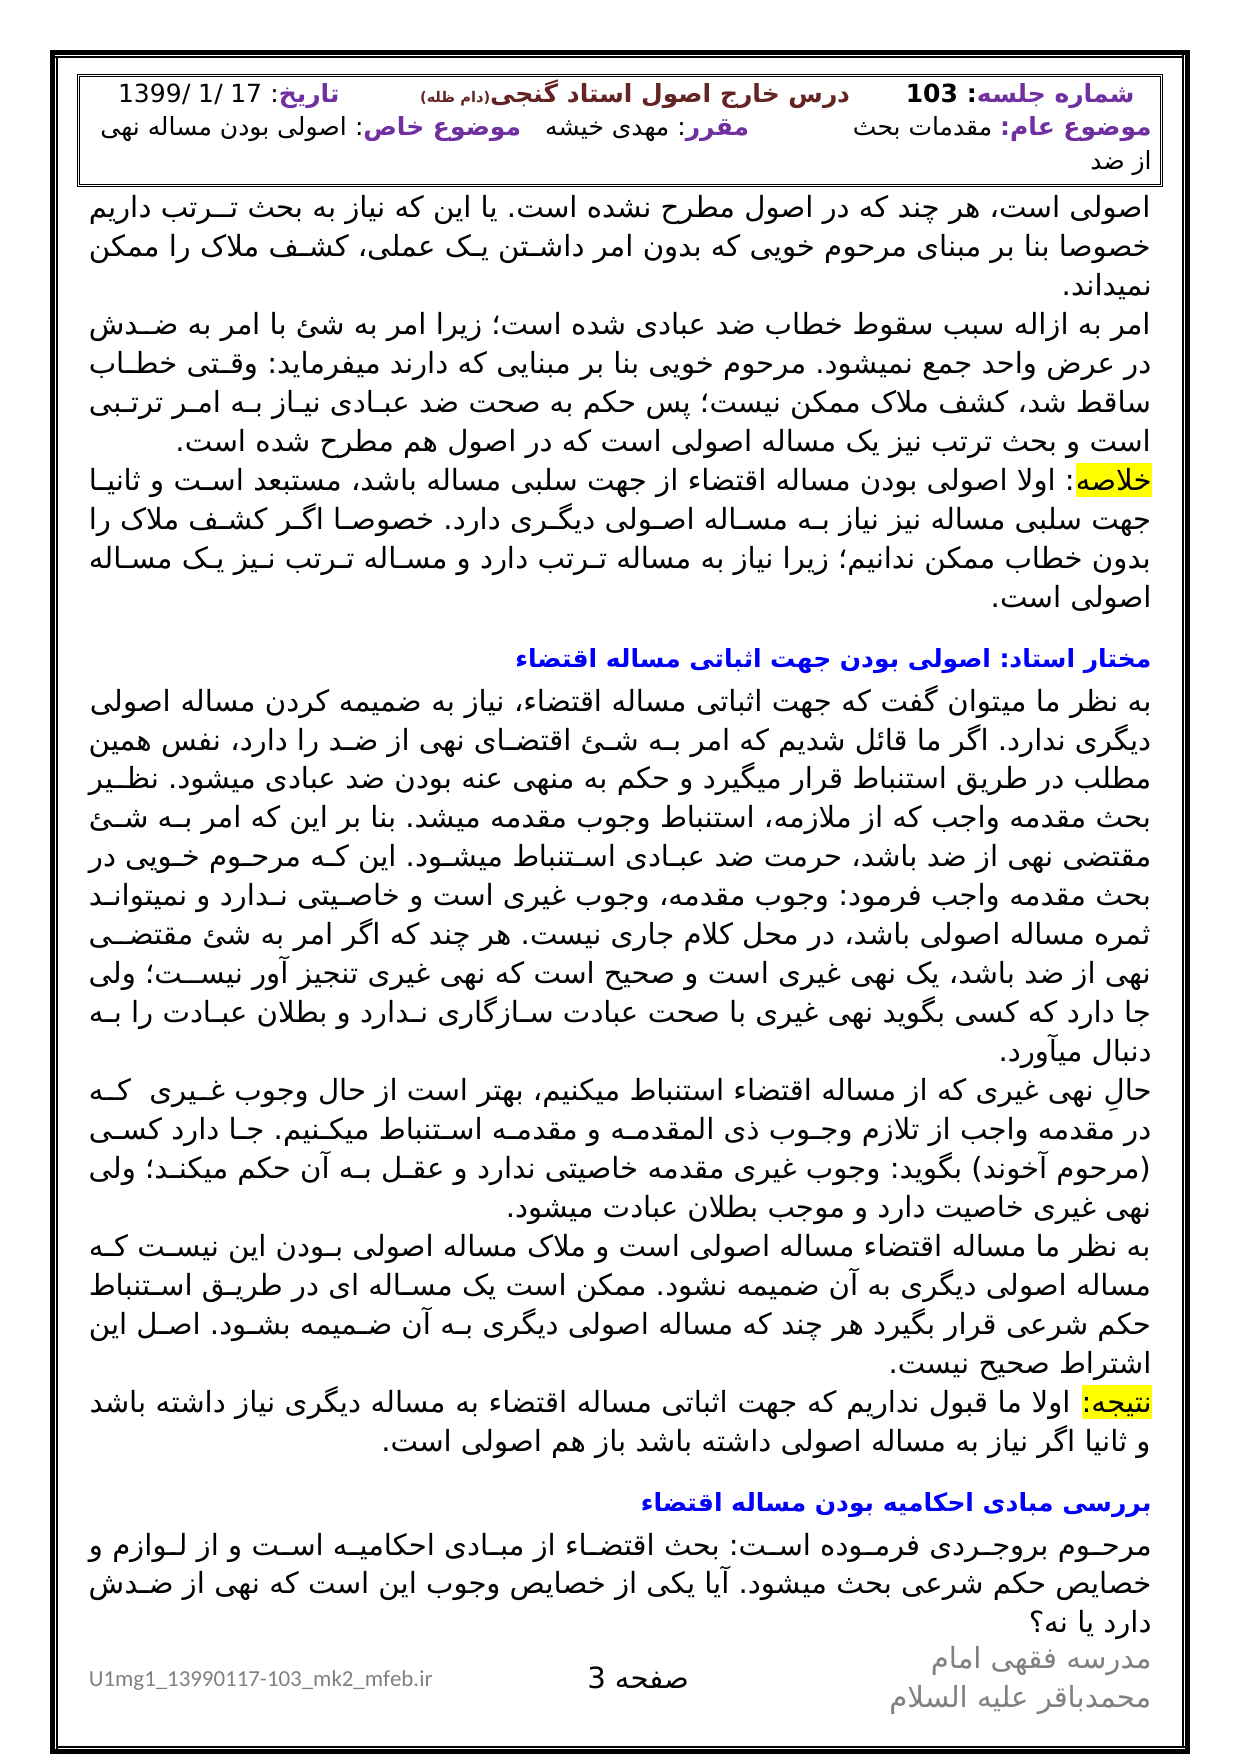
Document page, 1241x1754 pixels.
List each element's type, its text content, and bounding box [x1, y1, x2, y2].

text امر به ازاله سبب سقوط خطاب ضد عبادی شده است؛ زیرا امر به شئ با امر به ضدش در عرض واحد جمع نمیشود. مرحوم خویی بنا بر مبنایی که دارند میفرماید: وقتی خطاب ساقط شد، کشف ملاک ممکن نیست؛ پس حکم به صحت ضد عبادی نیاز به امر ترتبی است و بحث ترتب نیز یک مساله اصولی است که در اصول هم مطرح شده است. [89, 307, 1152, 458]
text به نظر ما میتوان گفت که جهت اثباتی مساله اقتضاء، نیاز به ضمیمه کردن مساله اصولی دیگری ندارد. اگر ما قائل شدیم که امر به شئ اقتضای نهی از ضد را دارد، نفس همین مطلب در طریق استنباط قرار میگیرد و حکم به منهی عنه بودن ضد عبادی میشود. نظیر بحث مقدمه واجب که از ملازمه، استنباط وجوب مقدمه میشد. بنا بر این که امر به شئ مقتضی نهی از ضد باشد، حرمت ضد عبادی استنباط میشود. این که مرحوم خویی در بحث مقدمه واجب فرمود: وجوب مقدمه، وجوب غیری است و خاصیتی ندارد و نمیتواند ثمره مساله اصولی باشد، در محل کلام جاری نیست. هر چند که اگر امر به شئ مقتضی نهی از ضد باشد، یک نهی غیری است و صحیح است که نهی غیری تنجیز آور نیست؛ ولی جا دارد که کسی بگوید نهی غیری با صحت عبادت سازگاری ندارد و بطلان عبادت را به دنبال میآورد. [89, 684, 1152, 1068]
text به نظر ما مساله اقتضاء مساله اصولی است و ملاک مساله اصولی بودن این نیست که مساله اصولی دیگری به آن ضمیمه نشود. ممکن است یک مساله ای در طریق استنباط حکم شرعی قرار بگیرد هر چند که مساله اصولی دیگری به آن ضمیمه بشود. اصل این اشتراط صحیح نیست. [89, 1229, 1152, 1380]
text خلاصه: اولا اصولی بودن مساله اقتضاء از جهت سلبی مساله باشد، مستبعد است و ثانیا جهت سلبی مساله نیز نیاز به مساله اصولی دیگری دارد. خصوصا اگر کشف ملاک را بدون خطاب ممکن ندانیم؛ زیرا نیاز به مساله ترتب دارد و مساله ترتب نیز یک مساله اصولی است. [89, 463, 1152, 614]
text نتیجه: اولا ما قبول نداریم که جهت اثباتی مساله اقتضاء به مساله دیگری نیاز داشته باشد و ثانیا اگر نیاز به مساله اصولی داشته باشد باز هم اصولی است. [89, 1385, 1152, 1458]
subtitle مختار استاد: اصولی بودن جهت اثباتی مساله اقتضاء [89, 644, 1152, 673]
text مرحوم بروجردی فرموده است: بحث اقتضاء از مبادی احکامیه است و از لوازم و خصایص حکم شرعی بحث میشود. آیا یکی از خصایص وجوب این است که نهی از ضدش دارد یا نه؟ [89, 1528, 1152, 1640]
subtitle بررسی مبادی احکامیه بودن مساله اقتضاء [89, 1488, 1152, 1517]
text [89, 191, 1152, 302]
text حالِ نهی غیری که از مساله اقتضاء استنباط میکنیم، بهتر است از حال وجوب غیری که در مقدمه واجب از تلازم وجوب ذی المقدمه و مقدمه استنباط میکنیم. جا دارد کسی (مرحوم آخوند) بگوید: وجوب غیری مقدمه خاصیتی ندارد و عقل به آن حکم میکند؛ ولی نهی غیری خاصیت دارد و موجب بطلان عبادت میشود. [89, 1073, 1152, 1224]
